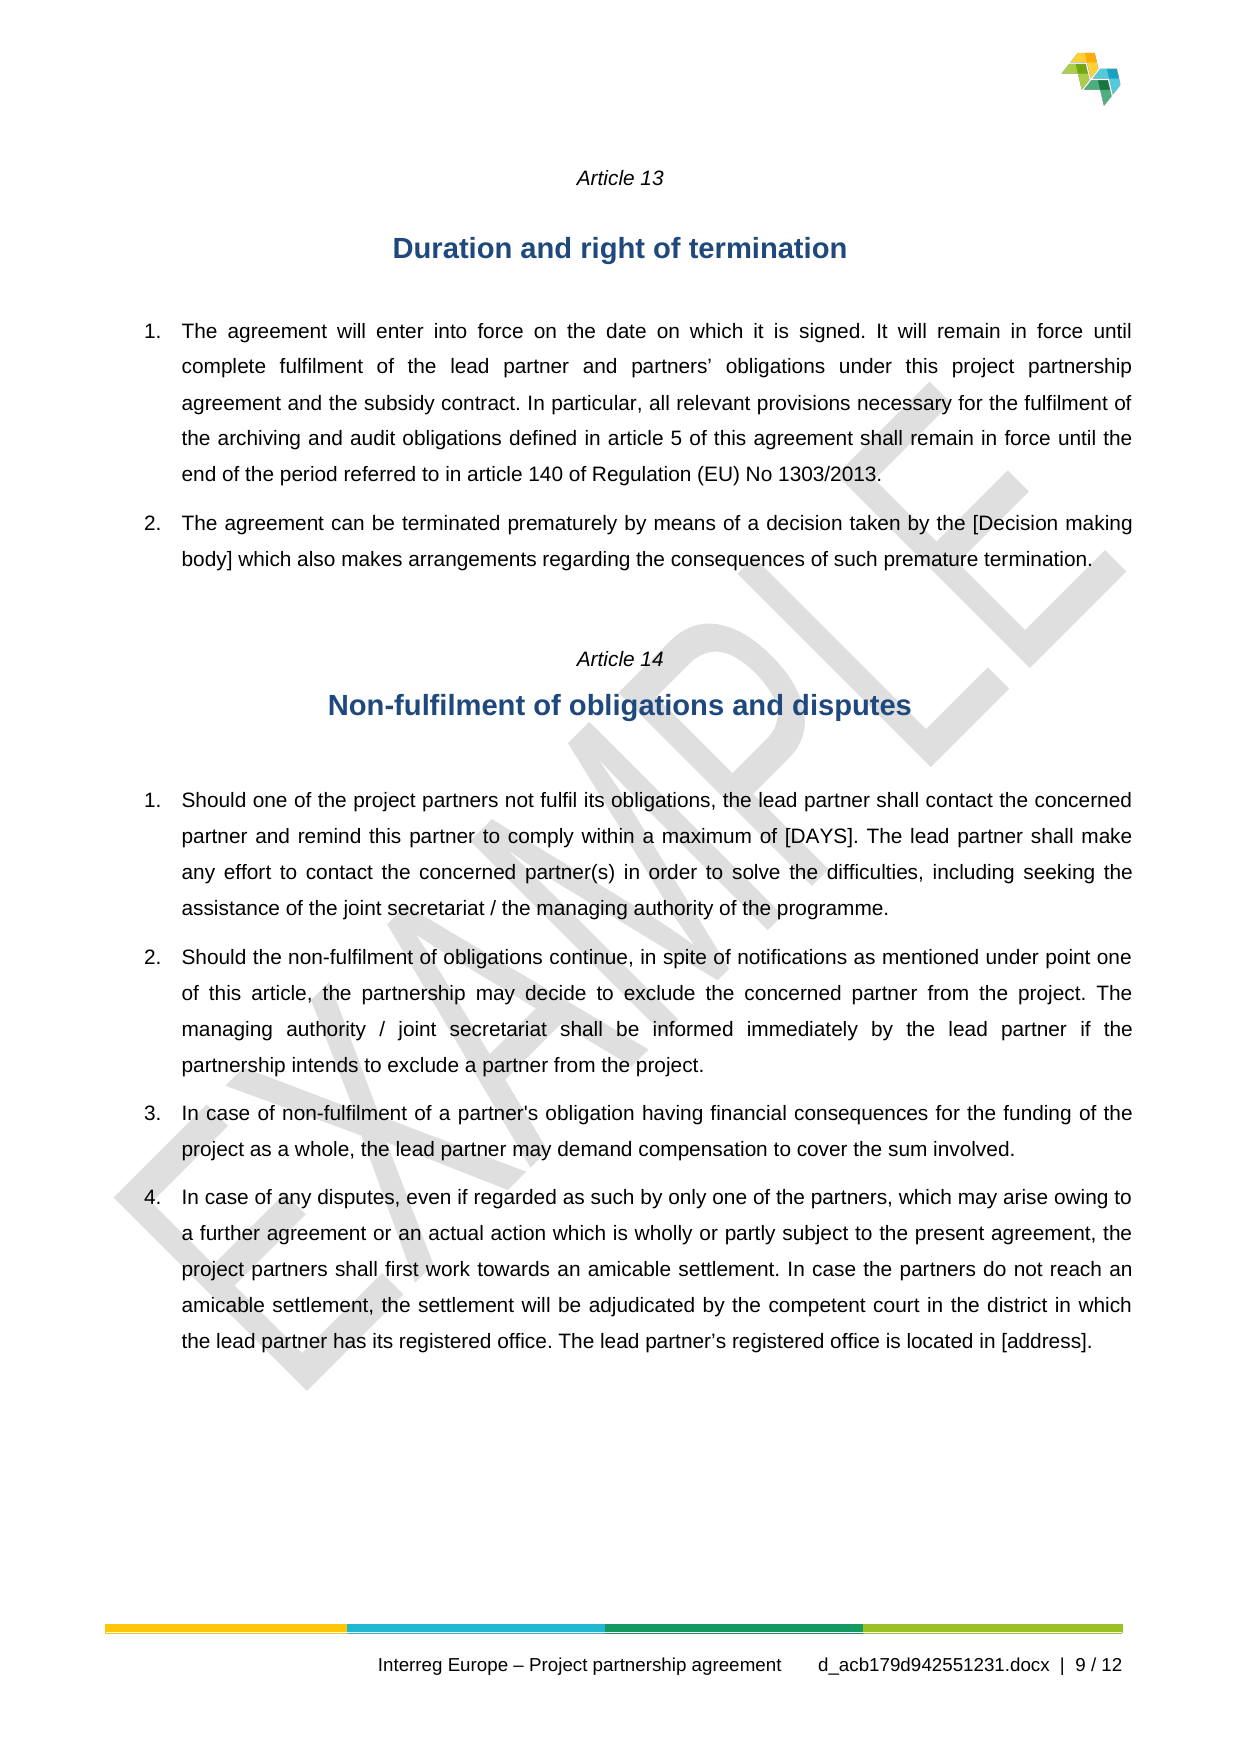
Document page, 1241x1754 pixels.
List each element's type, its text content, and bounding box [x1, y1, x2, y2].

list The agreement will enter into force on the date on which it is signed. It will remain in force until complete fulfilment of the lead partner and partners’ obligations under this project partnership agreement and the subsidy contract. In particular, all relevant provisions necessary for the fulfilment of the archiving and audit obligations defined in article 5 of this agreement shall remain in force until the end of the period referred to in article 140 of Regulation (EU) No 1303/2013. [144, 318, 1134, 486]
text Article 14 [117, 647, 1123, 671]
list Should the non-fulfilment of obligations continue, in spite of notifications as mentioned under point one of this article, the partnership may decide to exclude the concerned partner from the project. The managing authority / joint secretariat shall be informed immediately by the lead partner if the partnership intends to exclude a partner from the project. [144, 944, 1134, 1076]
text Duration and right of termination [117, 231, 1123, 265]
list In case of any disputes, even if regarded as such by only one of the partners, which may arise owing to a further agreement or an actual action which is wholly or partly subject to the present agreement, the project partners shall first work towards an amicable settlement. In case the partners do not reach an amicable settlement, the settlement will be adjudicated by the competent court in the district in which the lead partner has its registered office. The lead partner’s registered office is located in [address]. [144, 1185, 1134, 1353]
picture [1060, 47, 1123, 110]
list Should one of the project partners not fulfil its obligations, the lead partner shall contact the concerned partner and remind this partner to comply within a maximum of [DAYS]. The lead partner shall make any effort to contact the concerned partner(s) in order to solve the difficulties, including seeking the assistance of the joint secretariat / the managing authority of the programme. [144, 788, 1134, 920]
list In case of non-fulfilment of a partner's obligation having financial consequences for the funding of the project as a whole, the lead partner may demand compensation to cover the sum involved. [144, 1101, 1134, 1161]
text Non-fulfilment of obligations and disputes [117, 688, 1123, 721]
text Article 13 [117, 165, 1123, 189]
list The agreement can be terminated prematurely by means of a decision taken by the [Decision making body] which also makes arrangements regarding the consequences of such premature termination. [144, 511, 1134, 571]
